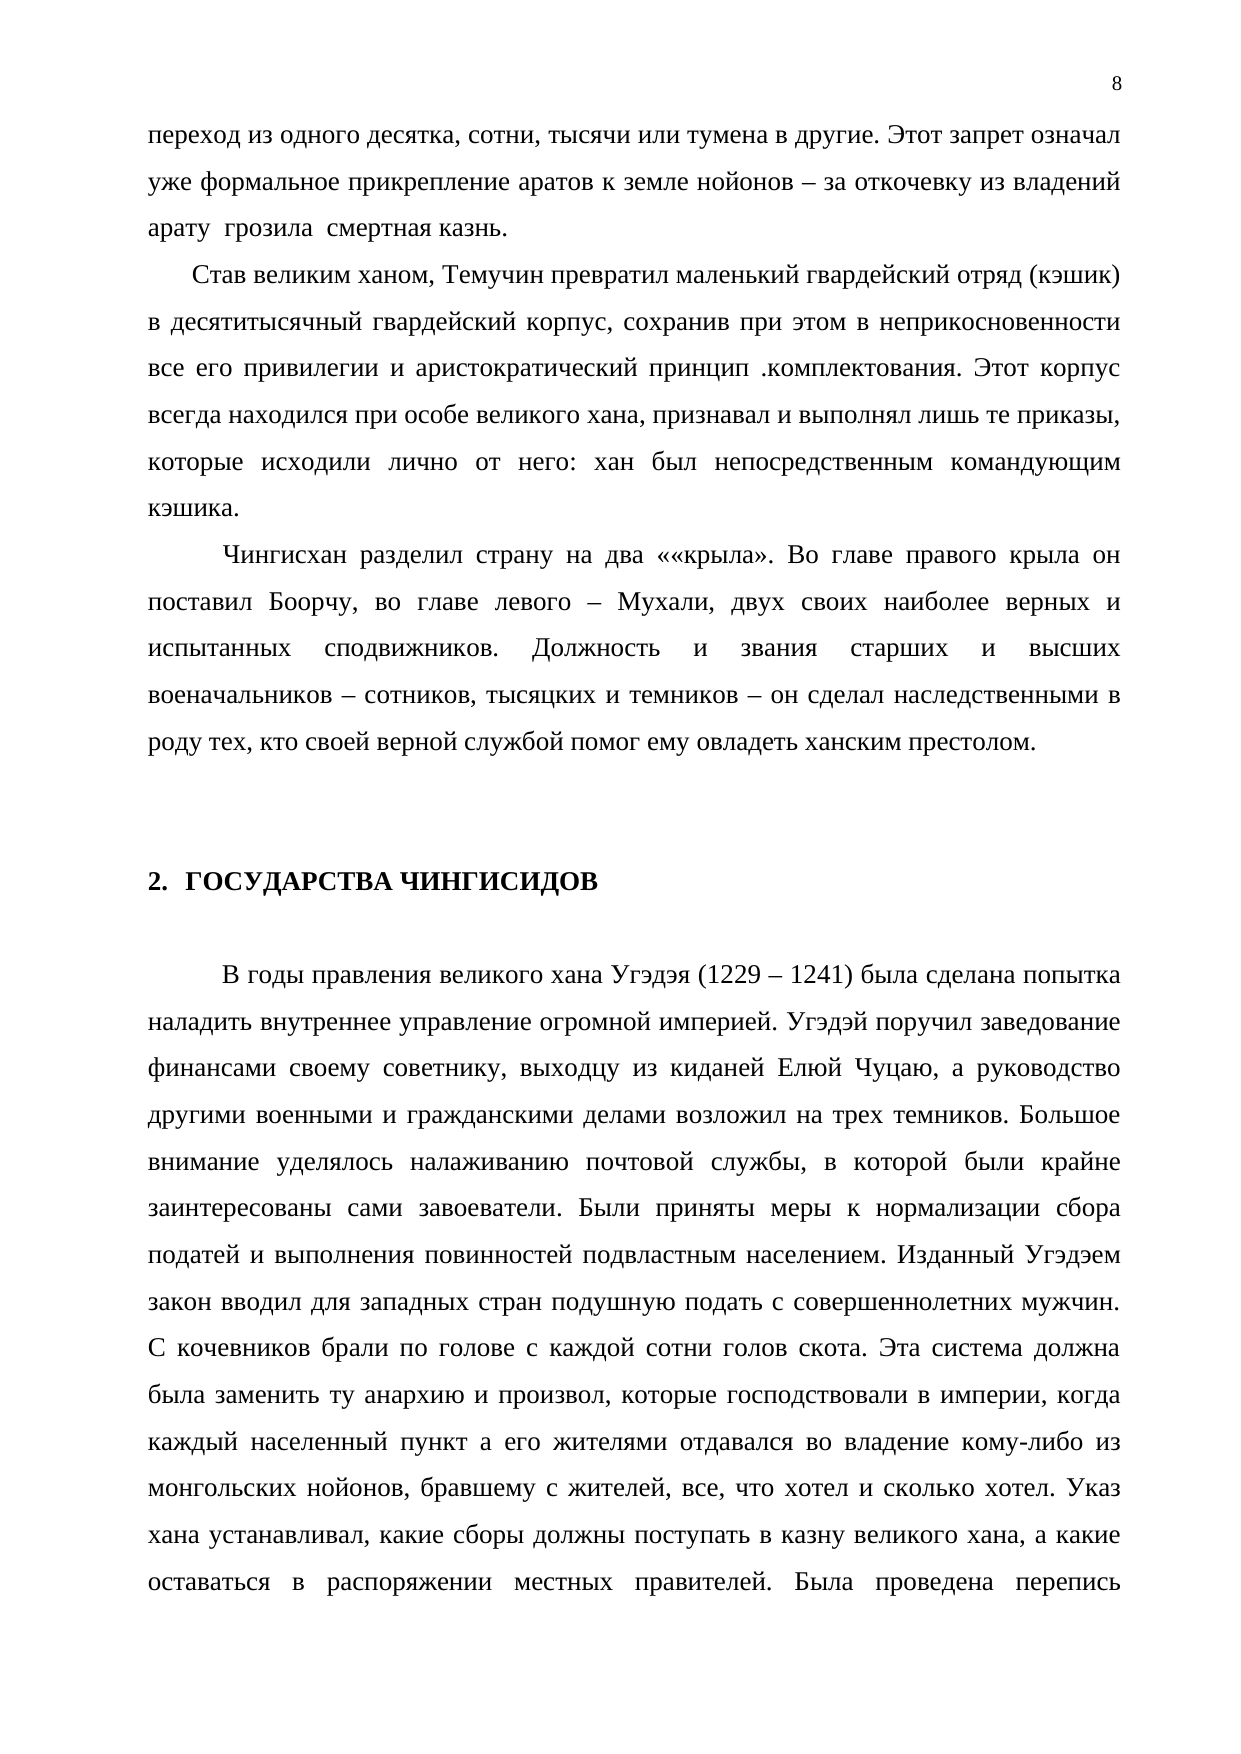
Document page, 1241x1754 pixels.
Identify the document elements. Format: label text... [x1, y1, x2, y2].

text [148, 958, 1122, 1596]
list Государства чингисидов [148, 865, 1122, 896]
text Чингисхан разделил страну на два ««крыла». Во главе правого крыла он поставил Боорчу, во главе левого – Мухали, двух своих наиболее верных и испытанных сподвижников. Должность и звания старших и высших военачальников – сотников, тысяцких и темников – он сделал наследственными в роду тех, кто своей верной службой помог ему овладеть ханским престолом. [148, 538, 1122, 756]
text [148, 118, 1122, 243]
text Став великим ханом, Темучин превратил маленький гвардейский отряд (кэшик) в десятитысячный гвардейский корпус, сохранив при этом в неприкосновенности все его привилегии и аристократический принцип .комплектования. Этот корпус всегда находился при особе великого хана, признавал и выполнял лишь те приказы, которые исходили лично от него: хан был непосредственным командующим кэшика. [148, 258, 1122, 523]
